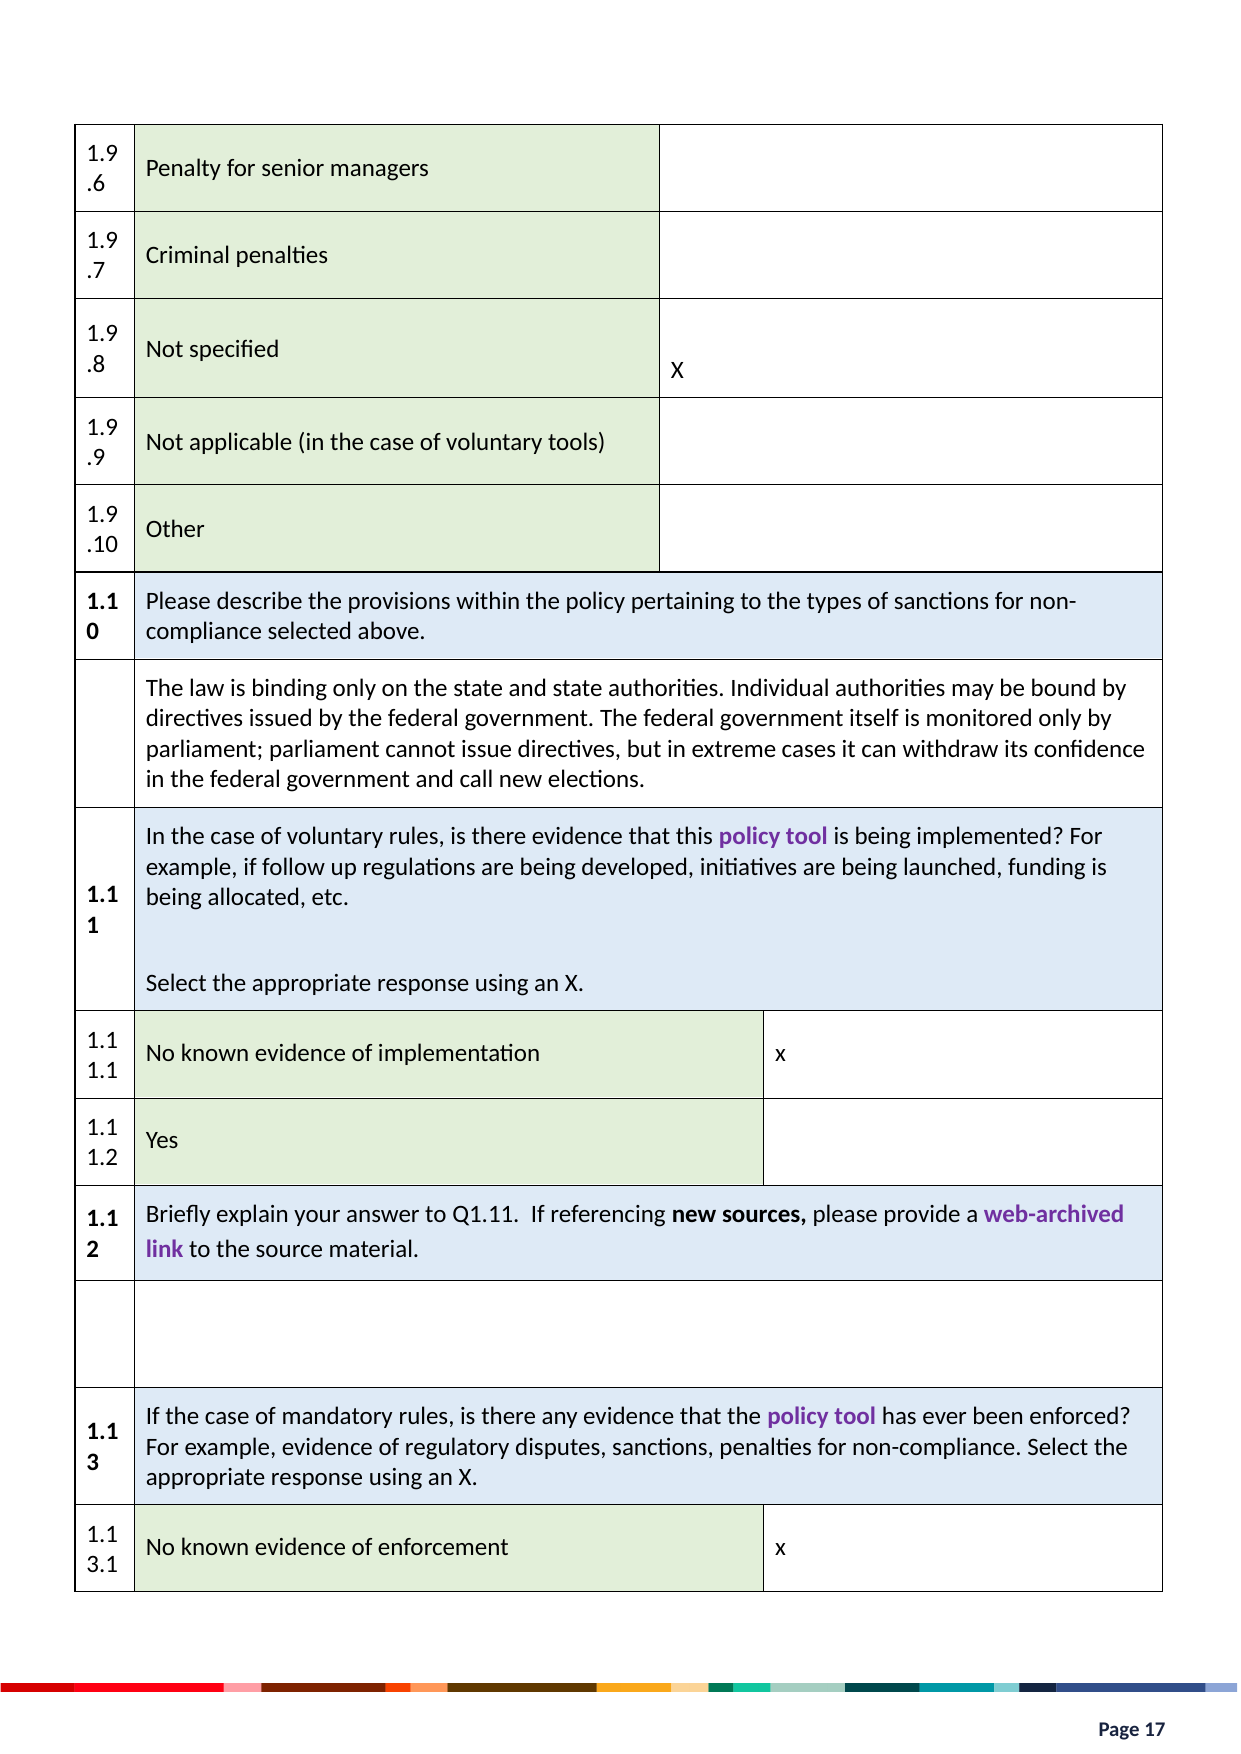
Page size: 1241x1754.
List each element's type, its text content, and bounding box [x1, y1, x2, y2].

table_cell [76, 660, 134, 807]
table_cell If the case of mandatory rules, is there any evidence that the policy tool has ever been enforced? For example, evidence of regulatory disputes, sanctions, penalties for non-compliance. Select the appropriate response using an X. [135, 1388, 1162, 1504]
table_cell Yes [135, 1099, 763, 1184]
table_cell 1.10 [76, 573, 134, 658]
table_cell 1.11 [76, 808, 134, 1010]
table_cell [660, 398, 1162, 484]
table_cell Criminal penalties [135, 212, 659, 298]
picture [0, 1683, 1236, 1692]
table_cell No known evidence of enforcement [135, 1505, 763, 1591]
table_cell Please describe the provisions within the policy pertaining to the types of sanctions for non-compliance selected above. [135, 573, 1162, 658]
table_cell 1.9.10 [76, 485, 134, 571]
table_cell 1.13 [76, 1388, 134, 1504]
table_cell [76, 1281, 134, 1387]
table_cell The law is binding only on the state and state authorities. Individual authorities may be bound by directives issued by the federal government. The federal government itself is monitored only by parliament; parliament cannot issue directives, but in extreme cases it can withdraw its confidence in the federal government and call new elections. [135, 660, 1162, 807]
table_cell 1.9.6 [76, 125, 134, 211]
table_cell 1.12 [76, 1186, 134, 1280]
table_cell [660, 125, 1162, 211]
table_cell X [660, 299, 1162, 397]
table_cell [660, 485, 1162, 571]
table_cell No known evidence of implementation [135, 1011, 763, 1097]
table_cell Briefly explain your answer to Q1.11. If referencing new sources, please provide a web-archived link to the source material. [135, 1186, 1162, 1280]
table_cell 1.11.2 [76, 1099, 134, 1184]
table_cell 1.9.7 [76, 212, 134, 298]
table_cell Not applicable (in the case of voluntary tools) [135, 398, 659, 484]
table_cell 1.9.8 [76, 299, 134, 397]
table_cell 1.9.9 [76, 398, 134, 484]
table_cell Penalty for senior managers [135, 125, 659, 211]
table_cell Not specified [135, 299, 659, 397]
table_cell x [764, 1011, 1162, 1097]
table_cell 1.11.1 [76, 1011, 134, 1097]
table_cell Other [135, 485, 659, 571]
table_cell [660, 212, 1162, 298]
table_cell In the case of voluntary rules, is there evidence that this policy tool is being implemented? For example, if follow up regulations are being developed, initiatives are being launched, funding is being allocated, etc. Select the appropriate response using an X. [135, 808, 1162, 1010]
table_cell x [764, 1505, 1162, 1591]
table_cell [135, 1281, 1162, 1387]
table_cell 1.13.1 [76, 1505, 134, 1591]
table_cell [764, 1099, 1162, 1184]
